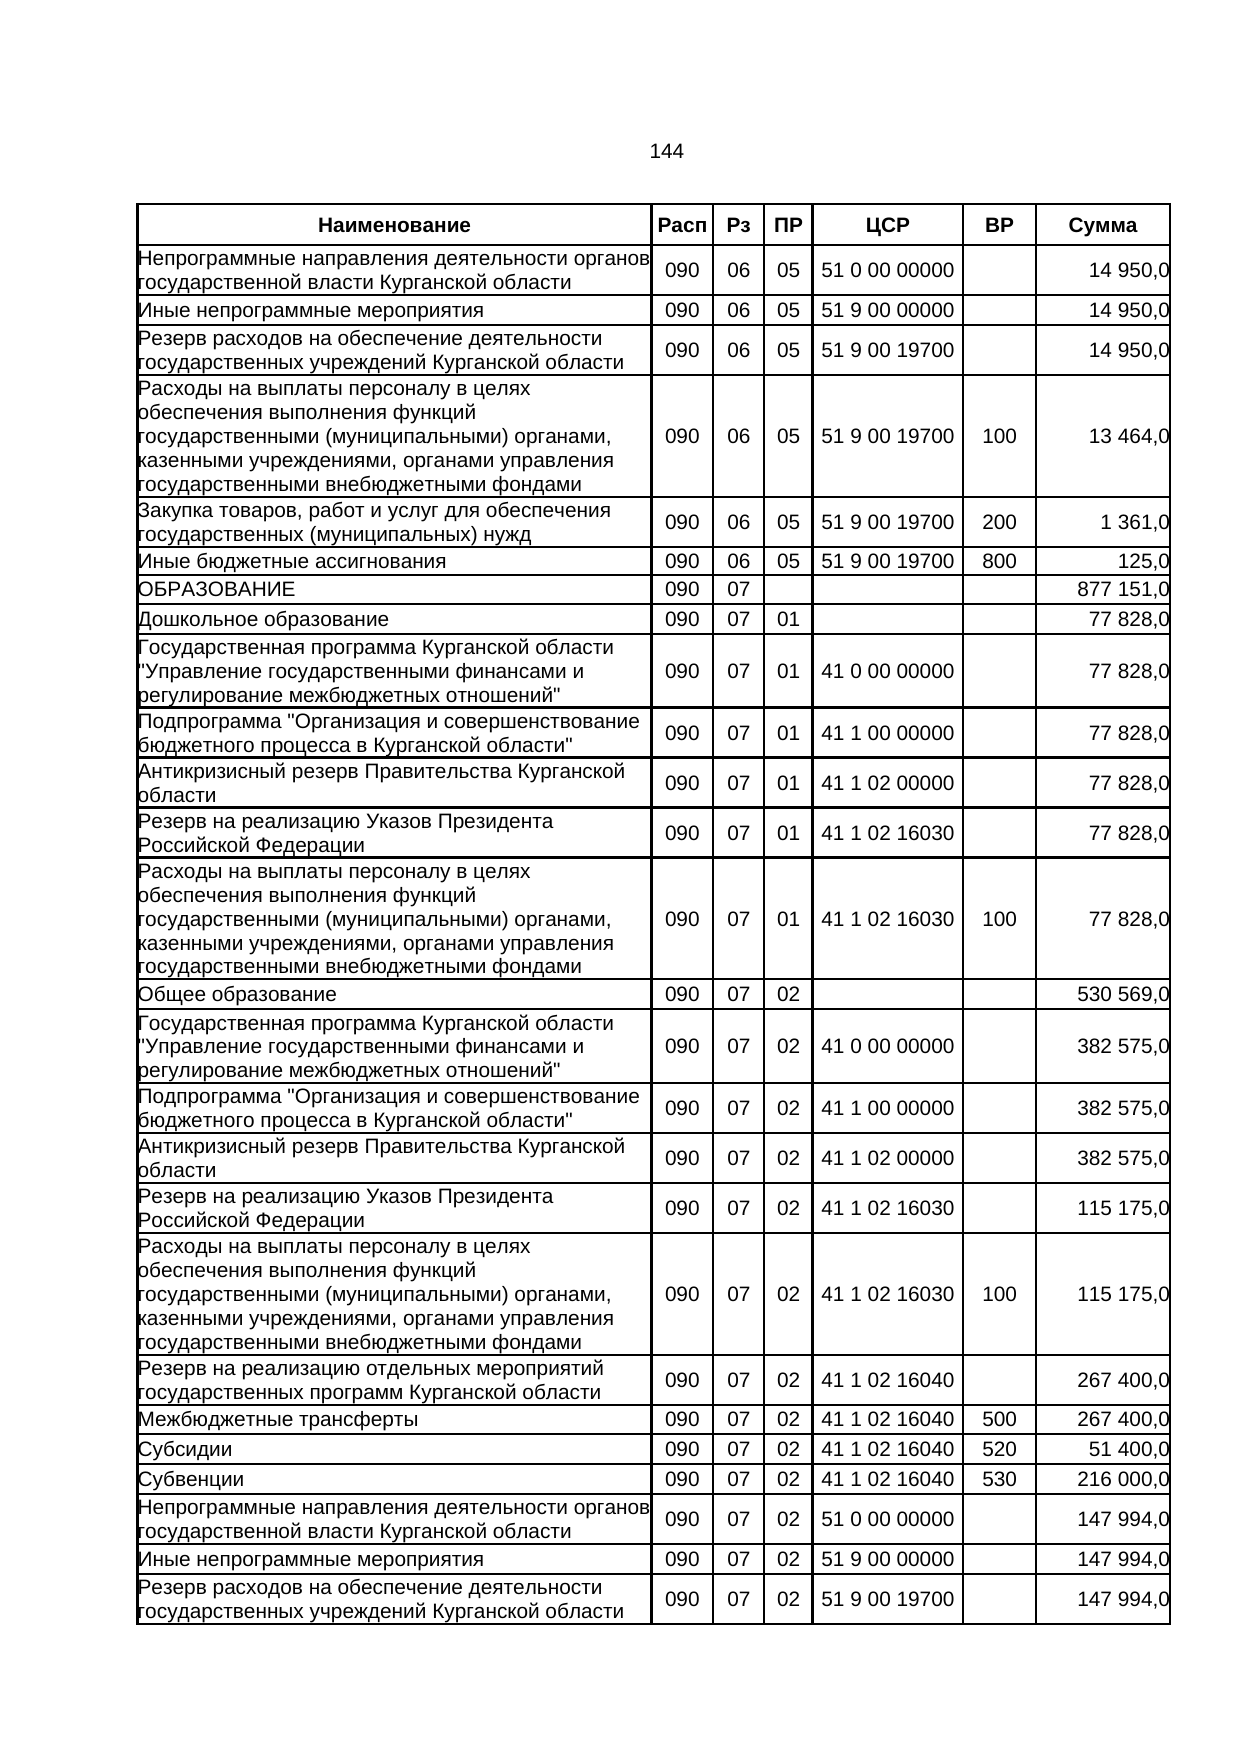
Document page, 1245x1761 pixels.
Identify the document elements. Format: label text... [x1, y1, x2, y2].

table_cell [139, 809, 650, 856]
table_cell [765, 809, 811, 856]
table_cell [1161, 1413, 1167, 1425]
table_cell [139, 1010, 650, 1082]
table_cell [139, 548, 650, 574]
table_header Расп [653, 205, 712, 244]
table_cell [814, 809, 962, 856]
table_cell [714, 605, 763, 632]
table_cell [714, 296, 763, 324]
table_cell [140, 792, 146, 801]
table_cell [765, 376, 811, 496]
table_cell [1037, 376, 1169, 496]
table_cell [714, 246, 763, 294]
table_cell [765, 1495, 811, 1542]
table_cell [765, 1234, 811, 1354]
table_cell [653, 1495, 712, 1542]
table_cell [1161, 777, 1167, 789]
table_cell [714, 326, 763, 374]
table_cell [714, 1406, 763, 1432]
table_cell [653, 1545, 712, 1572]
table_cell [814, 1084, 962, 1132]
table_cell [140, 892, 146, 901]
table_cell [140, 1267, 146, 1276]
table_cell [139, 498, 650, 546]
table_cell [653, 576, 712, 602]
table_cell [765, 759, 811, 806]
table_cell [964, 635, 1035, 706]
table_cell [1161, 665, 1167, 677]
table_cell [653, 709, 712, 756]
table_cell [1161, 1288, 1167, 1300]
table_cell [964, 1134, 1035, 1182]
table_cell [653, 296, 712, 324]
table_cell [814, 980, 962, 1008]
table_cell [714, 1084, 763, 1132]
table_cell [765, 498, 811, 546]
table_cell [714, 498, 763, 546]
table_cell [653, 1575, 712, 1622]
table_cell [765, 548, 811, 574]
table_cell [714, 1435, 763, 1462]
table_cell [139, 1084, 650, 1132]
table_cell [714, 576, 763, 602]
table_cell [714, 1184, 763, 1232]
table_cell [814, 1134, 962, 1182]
table_header ПР [765, 205, 811, 244]
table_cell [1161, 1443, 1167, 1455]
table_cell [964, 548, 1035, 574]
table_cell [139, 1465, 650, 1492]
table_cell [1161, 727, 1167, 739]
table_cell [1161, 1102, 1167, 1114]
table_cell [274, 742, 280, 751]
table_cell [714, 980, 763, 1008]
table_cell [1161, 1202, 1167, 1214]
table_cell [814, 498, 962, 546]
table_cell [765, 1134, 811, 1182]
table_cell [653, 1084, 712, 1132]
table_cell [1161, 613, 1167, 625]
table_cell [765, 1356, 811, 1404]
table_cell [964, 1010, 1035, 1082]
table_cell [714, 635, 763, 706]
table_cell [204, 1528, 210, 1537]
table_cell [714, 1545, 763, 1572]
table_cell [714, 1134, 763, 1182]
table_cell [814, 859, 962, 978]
table_header Сумма [1037, 205, 1169, 244]
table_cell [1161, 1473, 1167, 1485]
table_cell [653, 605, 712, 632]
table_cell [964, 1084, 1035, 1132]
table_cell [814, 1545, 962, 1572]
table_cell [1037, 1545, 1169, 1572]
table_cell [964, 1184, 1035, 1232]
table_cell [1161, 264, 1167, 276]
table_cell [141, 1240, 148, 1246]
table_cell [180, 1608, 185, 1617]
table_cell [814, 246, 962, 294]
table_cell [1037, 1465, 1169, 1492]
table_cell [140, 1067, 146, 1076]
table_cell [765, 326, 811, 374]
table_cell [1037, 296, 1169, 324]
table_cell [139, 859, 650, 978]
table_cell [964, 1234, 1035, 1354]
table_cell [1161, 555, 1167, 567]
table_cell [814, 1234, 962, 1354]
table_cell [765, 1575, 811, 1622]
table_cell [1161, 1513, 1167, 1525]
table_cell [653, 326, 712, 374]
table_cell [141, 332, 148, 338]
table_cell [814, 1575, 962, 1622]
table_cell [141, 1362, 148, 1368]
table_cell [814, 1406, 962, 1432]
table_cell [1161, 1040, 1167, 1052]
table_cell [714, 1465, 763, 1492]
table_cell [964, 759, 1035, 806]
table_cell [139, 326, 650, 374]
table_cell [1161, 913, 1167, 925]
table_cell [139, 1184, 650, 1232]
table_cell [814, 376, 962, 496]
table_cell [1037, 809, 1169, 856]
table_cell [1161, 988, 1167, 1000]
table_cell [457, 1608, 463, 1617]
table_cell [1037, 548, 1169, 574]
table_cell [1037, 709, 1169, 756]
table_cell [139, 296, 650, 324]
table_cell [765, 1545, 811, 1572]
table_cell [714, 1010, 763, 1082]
table_header Наименование [139, 205, 650, 244]
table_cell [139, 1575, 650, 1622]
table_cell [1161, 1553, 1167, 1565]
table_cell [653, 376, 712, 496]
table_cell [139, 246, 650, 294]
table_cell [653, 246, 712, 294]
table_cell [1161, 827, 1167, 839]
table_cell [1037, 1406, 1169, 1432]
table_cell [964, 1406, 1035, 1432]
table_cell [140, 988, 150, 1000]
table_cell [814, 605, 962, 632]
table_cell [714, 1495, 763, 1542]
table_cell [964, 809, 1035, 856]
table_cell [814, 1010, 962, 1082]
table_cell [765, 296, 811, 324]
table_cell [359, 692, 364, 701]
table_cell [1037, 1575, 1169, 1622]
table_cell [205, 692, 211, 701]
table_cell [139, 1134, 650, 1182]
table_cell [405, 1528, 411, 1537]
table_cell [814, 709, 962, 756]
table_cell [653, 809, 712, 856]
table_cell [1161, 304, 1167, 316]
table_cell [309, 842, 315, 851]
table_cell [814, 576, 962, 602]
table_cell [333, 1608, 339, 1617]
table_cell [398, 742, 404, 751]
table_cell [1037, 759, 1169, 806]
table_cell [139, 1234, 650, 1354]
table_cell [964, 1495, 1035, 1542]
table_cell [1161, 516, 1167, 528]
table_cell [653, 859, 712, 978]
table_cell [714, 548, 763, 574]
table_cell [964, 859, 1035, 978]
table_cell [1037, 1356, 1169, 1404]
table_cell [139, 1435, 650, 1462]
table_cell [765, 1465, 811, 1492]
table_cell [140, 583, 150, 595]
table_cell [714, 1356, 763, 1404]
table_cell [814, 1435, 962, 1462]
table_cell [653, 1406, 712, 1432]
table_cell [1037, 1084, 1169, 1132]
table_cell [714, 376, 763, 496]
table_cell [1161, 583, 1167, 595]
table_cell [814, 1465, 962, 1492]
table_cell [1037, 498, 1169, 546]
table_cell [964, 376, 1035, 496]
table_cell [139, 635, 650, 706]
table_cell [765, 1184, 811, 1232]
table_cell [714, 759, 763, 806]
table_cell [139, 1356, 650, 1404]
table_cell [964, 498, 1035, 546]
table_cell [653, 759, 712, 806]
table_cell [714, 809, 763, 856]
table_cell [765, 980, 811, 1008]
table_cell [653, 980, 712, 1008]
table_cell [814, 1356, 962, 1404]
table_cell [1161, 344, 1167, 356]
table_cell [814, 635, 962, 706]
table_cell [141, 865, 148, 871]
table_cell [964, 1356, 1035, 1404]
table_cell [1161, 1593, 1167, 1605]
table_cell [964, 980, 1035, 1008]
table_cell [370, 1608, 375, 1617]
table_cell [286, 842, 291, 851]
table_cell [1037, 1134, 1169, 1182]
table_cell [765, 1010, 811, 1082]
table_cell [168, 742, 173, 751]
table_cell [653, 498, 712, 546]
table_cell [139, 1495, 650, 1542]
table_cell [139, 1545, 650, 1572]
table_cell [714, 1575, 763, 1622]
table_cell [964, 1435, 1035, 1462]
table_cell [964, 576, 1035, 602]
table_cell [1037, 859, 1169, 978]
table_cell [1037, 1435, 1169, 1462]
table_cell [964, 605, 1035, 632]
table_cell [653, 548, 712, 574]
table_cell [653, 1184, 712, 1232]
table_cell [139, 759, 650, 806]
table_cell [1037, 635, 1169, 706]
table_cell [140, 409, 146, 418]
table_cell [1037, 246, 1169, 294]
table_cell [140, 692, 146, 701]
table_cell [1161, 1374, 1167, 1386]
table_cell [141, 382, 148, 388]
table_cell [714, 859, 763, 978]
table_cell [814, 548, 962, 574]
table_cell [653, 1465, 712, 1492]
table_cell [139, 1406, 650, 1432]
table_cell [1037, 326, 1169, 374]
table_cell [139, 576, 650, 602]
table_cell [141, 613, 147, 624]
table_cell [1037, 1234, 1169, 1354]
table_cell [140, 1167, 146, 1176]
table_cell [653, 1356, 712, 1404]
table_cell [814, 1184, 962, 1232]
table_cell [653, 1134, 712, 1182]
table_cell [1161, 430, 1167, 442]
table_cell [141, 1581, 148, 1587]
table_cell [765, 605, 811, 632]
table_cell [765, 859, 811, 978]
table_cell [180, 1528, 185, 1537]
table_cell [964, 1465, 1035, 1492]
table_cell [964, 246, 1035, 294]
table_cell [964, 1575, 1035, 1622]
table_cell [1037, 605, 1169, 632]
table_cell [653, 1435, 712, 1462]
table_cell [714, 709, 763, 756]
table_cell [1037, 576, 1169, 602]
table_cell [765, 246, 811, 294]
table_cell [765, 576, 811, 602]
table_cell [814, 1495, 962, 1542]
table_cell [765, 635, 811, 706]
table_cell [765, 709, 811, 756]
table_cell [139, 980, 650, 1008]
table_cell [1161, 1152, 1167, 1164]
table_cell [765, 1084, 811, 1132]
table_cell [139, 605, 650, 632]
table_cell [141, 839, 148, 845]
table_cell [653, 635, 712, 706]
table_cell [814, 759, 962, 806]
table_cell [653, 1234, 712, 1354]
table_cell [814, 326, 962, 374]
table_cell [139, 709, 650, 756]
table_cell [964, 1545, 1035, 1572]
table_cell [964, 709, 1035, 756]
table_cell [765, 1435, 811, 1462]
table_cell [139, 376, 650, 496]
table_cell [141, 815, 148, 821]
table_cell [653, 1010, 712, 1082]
table_header ВР [964, 205, 1035, 244]
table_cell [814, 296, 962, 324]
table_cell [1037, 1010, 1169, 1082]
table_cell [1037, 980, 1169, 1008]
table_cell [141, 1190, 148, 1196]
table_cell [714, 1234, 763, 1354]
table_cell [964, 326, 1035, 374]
table_header Рз [714, 205, 763, 244]
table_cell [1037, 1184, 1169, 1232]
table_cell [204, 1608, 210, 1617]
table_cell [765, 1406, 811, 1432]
table_header ЦСР [814, 205, 962, 244]
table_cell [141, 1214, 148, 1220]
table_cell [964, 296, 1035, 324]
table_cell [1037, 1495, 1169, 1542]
